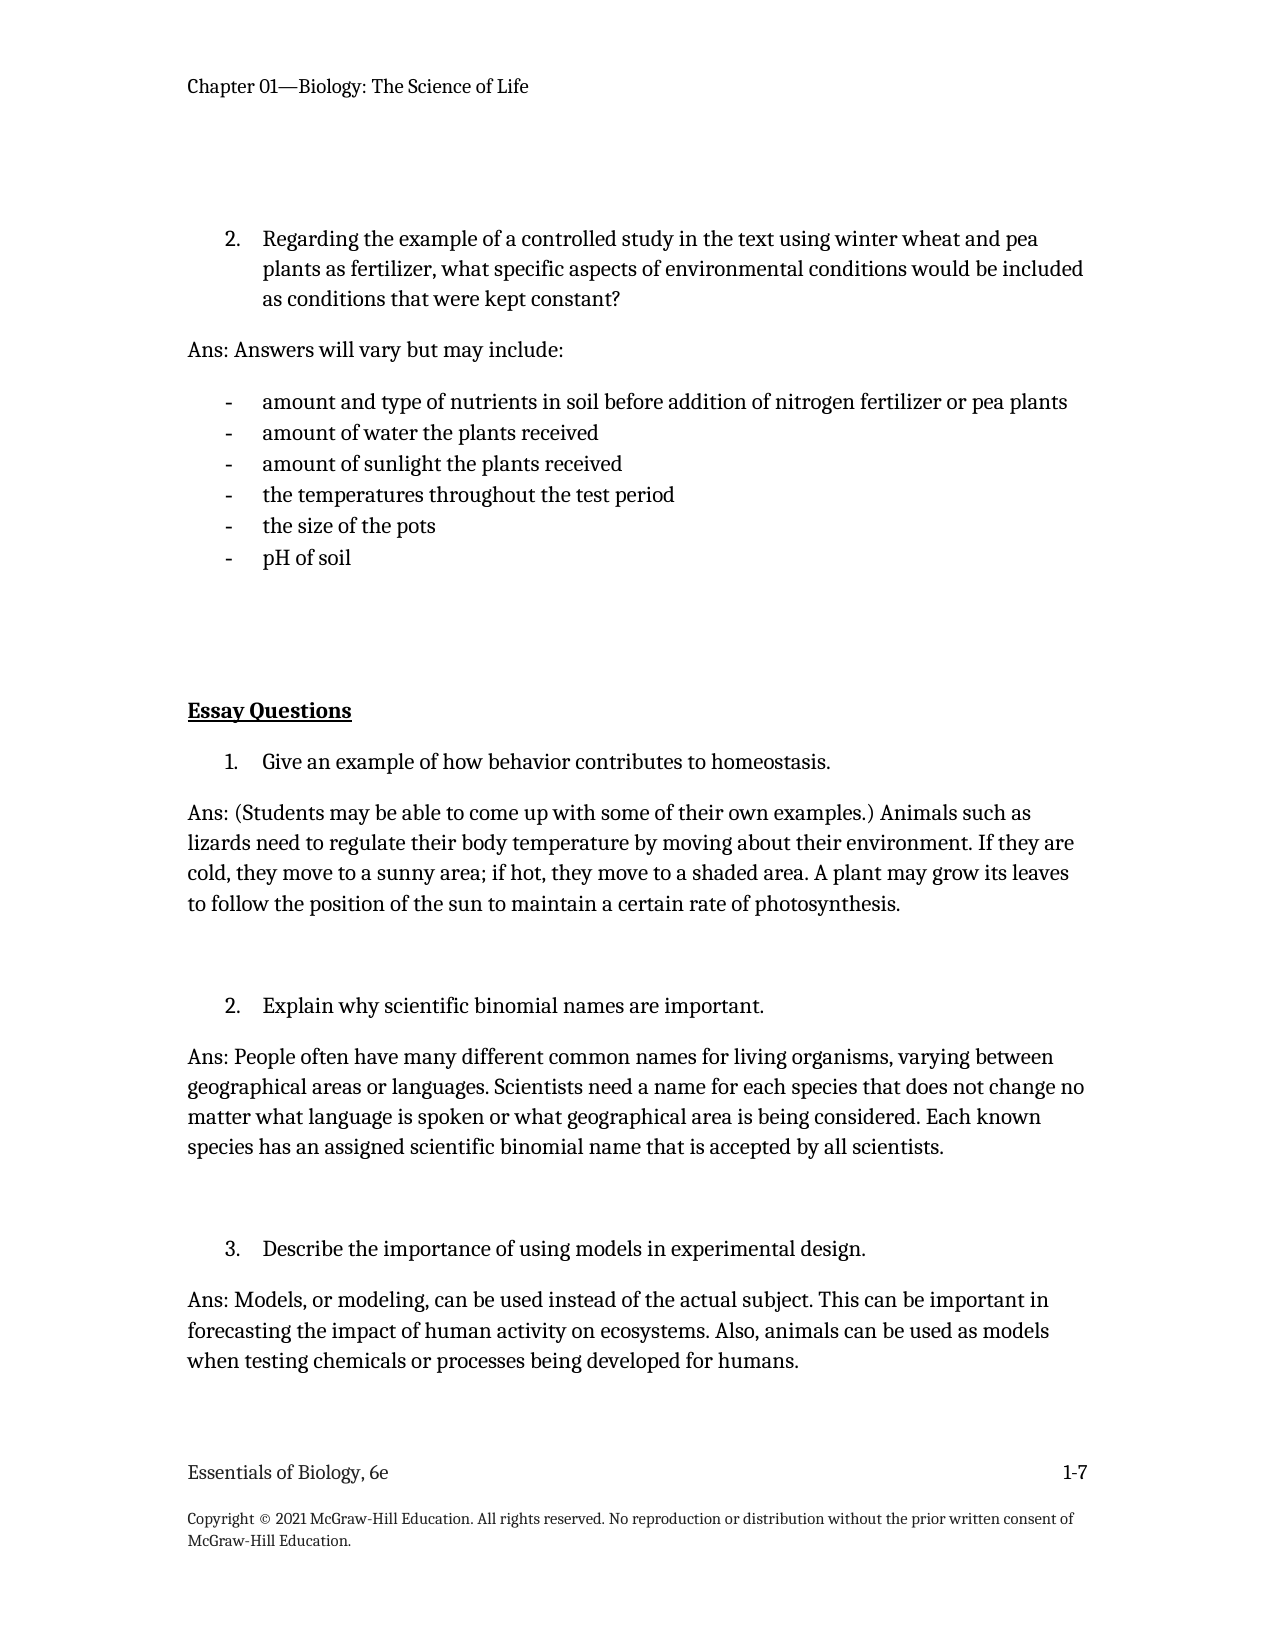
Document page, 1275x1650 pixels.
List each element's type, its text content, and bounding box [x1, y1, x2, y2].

list amount and type of nutrients in soil before addition of nitrogen fertilizer or pea plants [225, 388, 1087, 415]
text Ans: (Students may be able to come up with some of their own examples.) Animals such as lizards need to regulate their body temperature by moving about their environment. If they are cold, they move to a sunny area; if hot, they move to a shaded area. A plant may grow its leaves to follow the position of the sun to maintain a certain rate of photosynthesis. [187, 800, 1087, 917]
list Describe the importance of using models in experimental design. [225, 1236, 1087, 1263]
text Ans: People often have many different common names for living organisms, varying between geographical areas or languages. Scientists need a name for each species that does not change no matter what language is spoken or what geographical area is being considered. Each known species has an assigned scientific binomial name that is accepted by all scientists. [187, 1043, 1087, 1161]
list the temperatures throughout the test period [225, 481, 1087, 508]
list Regarding the example of a controlled study in the text using winter wheat and pea plants as fertilizer, what specific aspects of environmental conditions would be included as conditions that were kept constant? [225, 225, 1087, 312]
list the size of the pots [225, 512, 1087, 539]
list pH of soil [225, 544, 1087, 571]
subtitle Essay Questions [187, 698, 1087, 724]
list amount of water the plants received [225, 419, 1087, 446]
list Give an example of how behavior contributes to homeostasis. [225, 749, 1087, 775]
list amount of sunlight the plants received [225, 450, 1087, 477]
text Ans: Models, or modeling, can be used instead of the actual subject. This can be important in forecasting the impact of human activity on ecosystems. Also, animals can be used as models when testing chemicals or processes being developed for humans. [187, 1287, 1087, 1374]
list Explain why scientific binomial names are important. [225, 992, 1087, 1019]
text Ans: Answers will vary but may include: [187, 337, 1087, 363]
